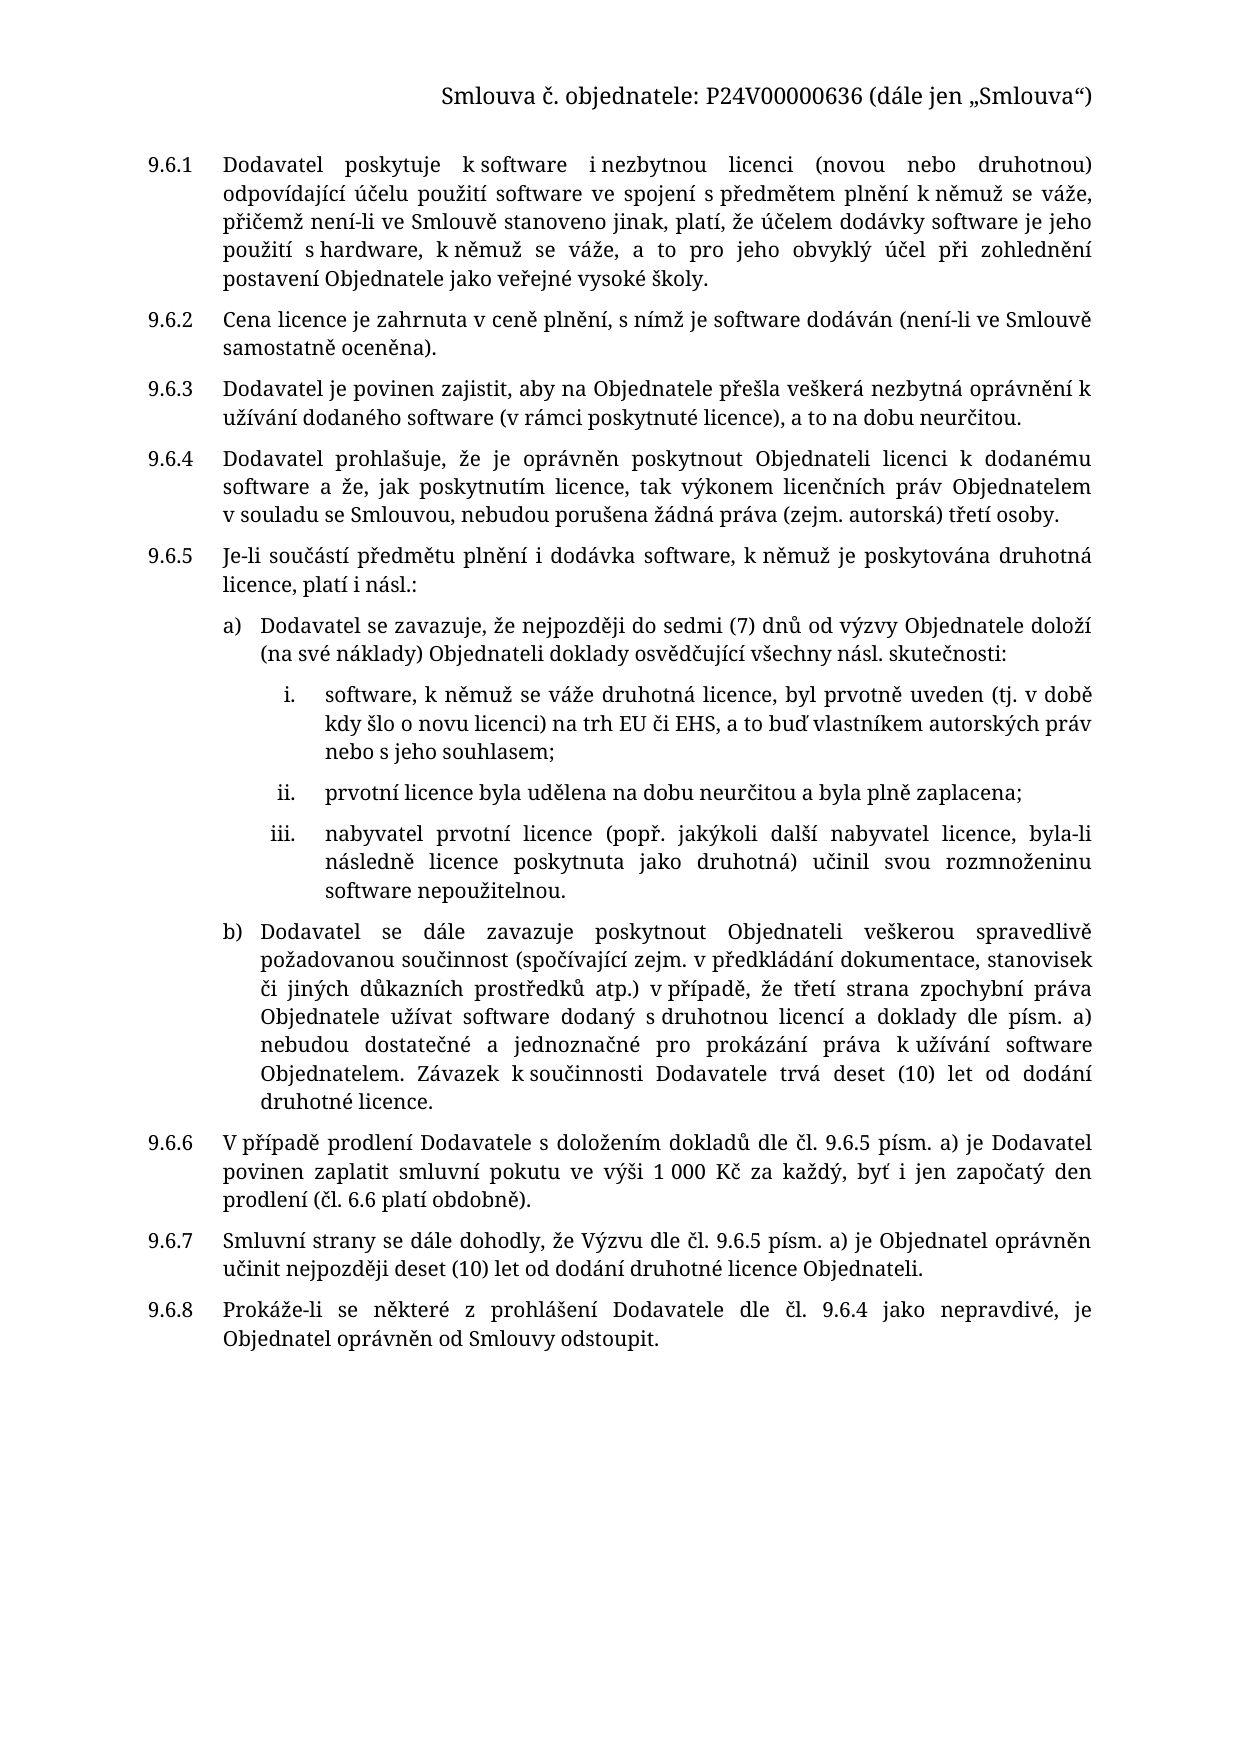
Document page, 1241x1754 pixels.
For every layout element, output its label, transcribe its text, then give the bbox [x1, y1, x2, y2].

list Dodavatel se zavazuje, že nejpozději do sedmi (7) dnů od výzvy Objednatele doloží (na své náklady) Objednateli doklady osvědčující všechny násl. skutečnosti: [223, 611, 1093, 668]
list V případě prodlení Dodavatele s doložením dokladů dle čl. 9.6.5 písm. a) je Dodavatel povinen zaplatit smluvní pokutu ve výši 1 000 Kč za každý, byť i jen započatý den prodlení (čl. 6.6 platí obdobně). [148, 1128, 1093, 1214]
list Dodavatel se dále zavazuje poskytnout Objednateli veškerou spravedlivě požadovanou součinnost (spočívající zejm. v předkládání dokumentace, stanovisek či jiných důkazních prostředků atp.) v případě, že třetí strana zpochybní práva Objednatele užívat software dodaný s druhotnou licencí a doklady dle písm. a) nebudou dostatečné a jednoznačné pro prokázání práva k užívání software Objednatelem. Závazek k součinnosti Dodavatele trvá deset (10) let od dodání druhotné licence. [223, 917, 1093, 1116]
list Prokáže-li se některé z prohlášení Dodavatele dle čl. 9.6.4 jako nepravdivé, je Objednatel oprávněn od Smlouvy odstoupit. [148, 1296, 1093, 1352]
list Cena licence je zahrnuta v ceně plnění, s nímž je software dodáván (není-li ve Smlouvě samostatně oceněna). [148, 305, 1093, 362]
list Dodavatel prohlašuje, že je oprávněn poskytnout Objednateli licenci k dodanému software a že, jak poskytnutím licence, tak výkonem licenčních práv Objednatelem v souladu se Smlouvou, nebudou porušena žádná práva (zejm. autorská) třetí osoby. [148, 444, 1093, 529]
list prvotní licence byla udělena na dobu neurčitou a byla plně zaplacena; [295, 778, 1093, 806]
list Je-li součástí předmětu plnění i dodávka software, k němuž je poskytována druhotná licence, platí i násl.: [148, 541, 1093, 598]
list Smluvní strany se dále dohodly, že Výzvu dle čl. 9.6.5 písm. a) je Objednatel oprávněn učinit nejpozději deset (10) let od dodání druhotné licence Objednateli. [148, 1226, 1093, 1283]
list nabyvatel prvotní licence (popř. jakýkoli další nabyvatel licence, byla-li následně licence poskytnuta jako druhotná) učinil svou rozmnoženinu software nepoužitelnou. [295, 819, 1093, 904]
list Dodavatel poskytuje k software i nezbytnou licenci (novou nebo druhotnou) odpovídající účelu použití software ve spojení s předmětem plnění k němuž se váže, přičemž není-li ve Smlouvě stanoveno jinak, platí, že účelem dodávky software je jeho použití s hardware, k němuž se váže, a to pro jeho obvyklý účel při zohlednění postavení Objednatele jako veřejné vysoké školy. [148, 150, 1093, 292]
list Dodavatel je povinen zajistit, aby na Objednatele přešla veškerá nezbytná oprávnění k užívání dodaného software (v rámci poskytnuté licence), a to na dobu neurčitou. [148, 374, 1093, 431]
list software, k němuž se váže druhotná licence, byl prvotně uveden (tj. v době kdy šlo o novu licenci) na trh EU či EHS, a to buď vlastníkem autorských práv nebo s jeho souhlasem; [295, 680, 1093, 766]
